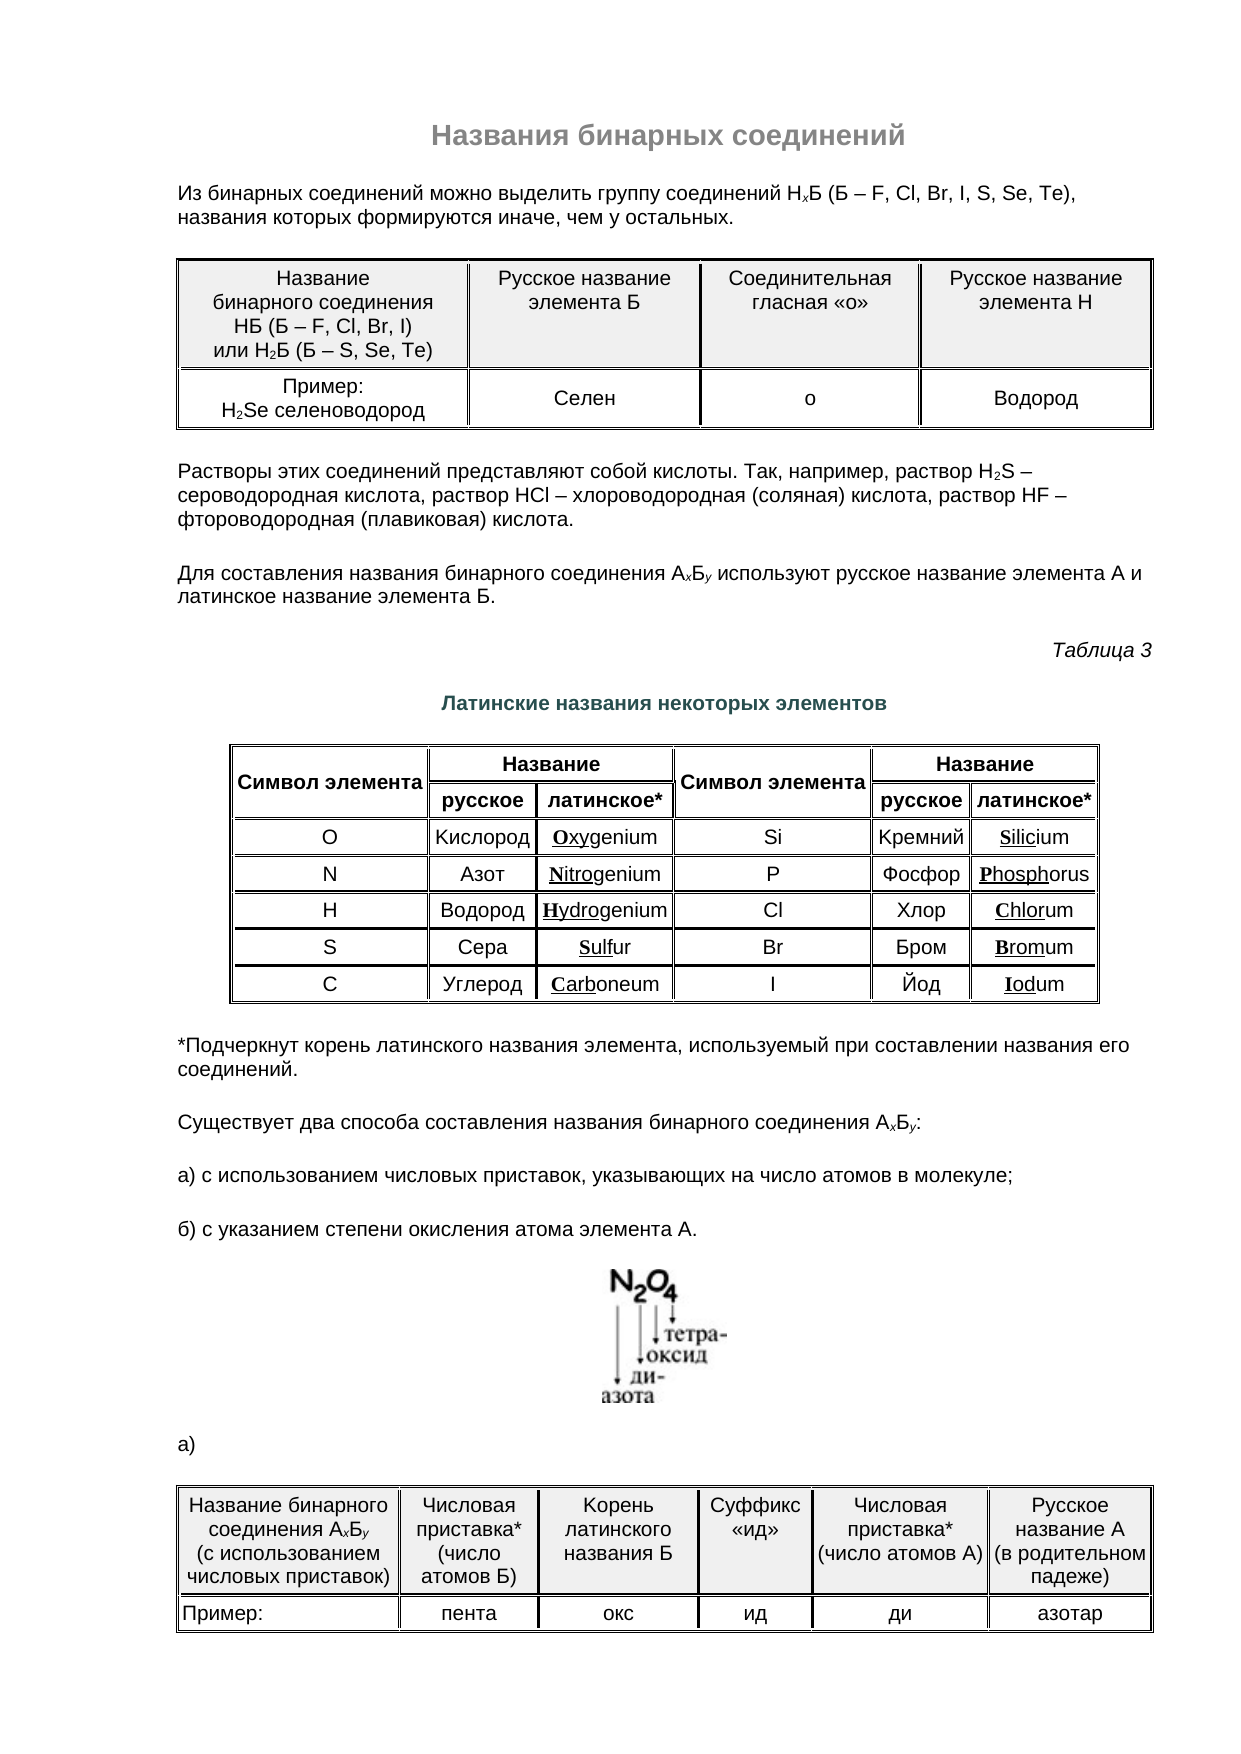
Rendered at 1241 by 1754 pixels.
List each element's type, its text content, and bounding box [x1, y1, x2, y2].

table_cell окс [538, 1597, 698, 1629]
table_cell ид [698, 1597, 812, 1629]
table_cell Si [675, 820, 870, 853]
table_header Название [872, 747, 1097, 780]
text Таблица 3 [177, 637, 1152, 661]
table_cell P [675, 857, 870, 890]
text Существует два способа составления названия бинарного соединения АхБy: [177, 1110, 1152, 1134]
table_cell Фосфор [873, 857, 969, 890]
table_header Числовая приставка* (число атомов Б) [400, 1488, 538, 1593]
table_cell Пример: Н2Sе cеленоводород [179, 366, 469, 427]
table_cell Азот [430, 857, 535, 890]
table_header Суффикс «ид» [698, 1486, 812, 1593]
table_cell O [231, 817, 429, 853]
text Для составления названия бинарного соединения АхБy используют русское название элемента А и латинское название элемента Б. [177, 560, 1152, 608]
table_header Название бинарного соединения НБ (Б – F, Cl, Br, I) или Н2Б (Б – S, Se, Te) [179, 261, 469, 366]
table_header Символ элемента [233, 747, 429, 817]
table_cell Kислород [430, 820, 535, 853]
table_cell русское [430, 784, 535, 817]
table_cell Br [675, 930, 870, 964]
table_header Русское название А (в родительном падеже) [989, 1488, 1150, 1593]
table_header Kорень латинского названия Б [538, 1488, 698, 1593]
table_cell Бром [873, 930, 969, 964]
table_cell Сера [430, 930, 535, 964]
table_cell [179, 1593, 399, 1629]
table_cell Phosphorus [972, 854, 1097, 890]
table_cell Silicium [971, 817, 1098, 853]
table_cell Iodum [971, 964, 1097, 1001]
table_cell Водород [920, 366, 1151, 427]
table_cell Хлор [873, 894, 969, 927]
table_cell Водород [430, 894, 535, 927]
text б) с указанием степени окисления атома элемента А. [177, 1216, 1152, 1240]
subtitle Латинские названия некоторых элементов [177, 691, 1152, 714]
table_cell русское [873, 784, 969, 817]
table_cell азотар [989, 1593, 1151, 1629]
table_header Название [429, 747, 674, 780]
text *Подчеркнут корень латинского названия элемента, используемый при составлении названия его соединений. [177, 1033, 1152, 1081]
table_header Русское название элемента Б [469, 261, 700, 366]
table_cell Kремний [873, 820, 969, 853]
text а) [177, 1431, 1152, 1455]
table_cell Селен [469, 370, 700, 427]
table_header Числовая приставка* (число атомов А) [812, 1488, 988, 1593]
subtitle Названия бинарных соединений [177, 118, 1152, 152]
table_cell латинское* [972, 780, 1097, 817]
table_cell Hydrogenium [538, 894, 672, 927]
table_cell Chlorum [972, 890, 1097, 927]
text а) с использованием числовых приставок, указывающих на число атомов в молекуле; [177, 1163, 1152, 1187]
table_header Соединительная гласная «о» [700, 260, 920, 366]
table_cell N [233, 854, 427, 890]
table_cell Carboneum [536, 967, 674, 1001]
table_header Название бинарного соединения АхБy (с использованием числовых приставок) [179, 1488, 399, 1593]
table_header Русское название элемента Н [920, 261, 1150, 366]
table_cell Углерод [429, 967, 536, 1001]
table_cell S [233, 927, 427, 964]
table_cell латинское* [538, 784, 672, 817]
table_cell Йод [872, 967, 971, 1001]
table_cell H [233, 890, 427, 927]
text Растворы этих соединений представляют собой кислоты. Так, например, раствор Н2S – сероводородная кислота, раствор HCl – хлороводородная (соляная) кислота, раствор HF – фтороводородная (плавиковая) кислота. [177, 459, 1152, 531]
table_cell Nitrogenium [538, 857, 672, 890]
table_cell C [233, 964, 429, 1001]
table_cell Bromum [972, 927, 1097, 964]
table_header Символ элемента [674, 747, 872, 817]
table_cell I [674, 967, 872, 1001]
table_cell Cl [675, 894, 870, 927]
picture [602, 1269, 727, 1403]
text Из бинарных соединений можно выделить группу соединений НхБ (Б – F, Cl, Br, I, S, Se, Te), названия которых формируются иначе, чем у остальных. [177, 181, 1152, 229]
table_cell Sulfur [538, 930, 672, 964]
table_cell ди [812, 1597, 988, 1629]
table_cell пента [400, 1597, 538, 1629]
table_cell о [700, 366, 920, 427]
table_cell Oxygenium [538, 820, 672, 853]
